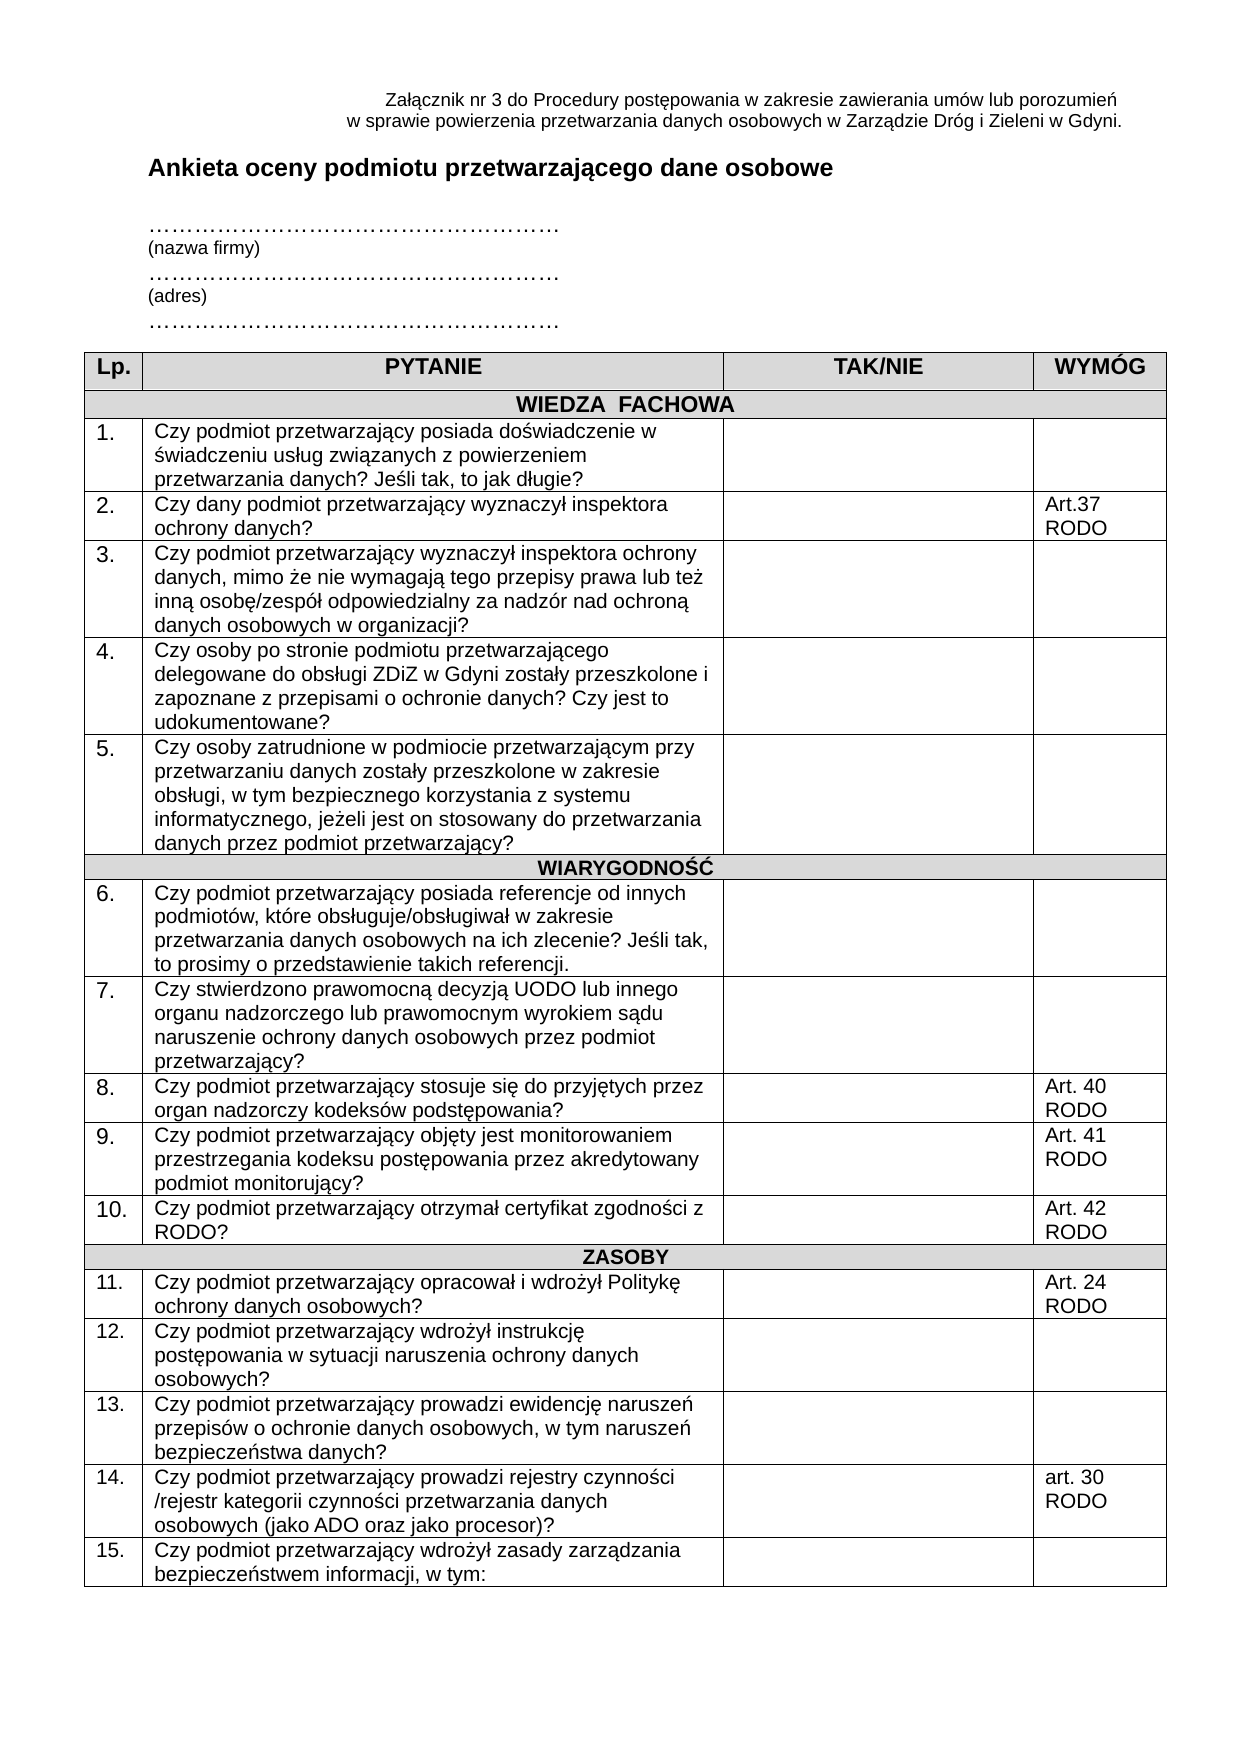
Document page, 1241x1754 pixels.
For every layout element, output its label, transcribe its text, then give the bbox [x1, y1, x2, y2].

table_cell Czy dany podmiot przetwarzający wyznaczył inspektora ochrony danych? [143, 492, 723, 540]
table_cell 3. [85, 541, 142, 637]
table_header PYTANIE [143, 353, 723, 389]
table_cell Czy osoby zatrudnione w podmiocie przetwarzającym przy przetwarzaniu danych zostały przeszkolone w zakresie obsługi, w tym bezpiecznego korzystania z systemu informatycznego, jeżeli jest on stosowany do przetwarzania danych przez podmiot przetwarzający? [143, 735, 723, 854]
table_cell Art. 40 RODO [1034, 1074, 1166, 1122]
table_cell 7. [85, 977, 142, 1073]
table_cell WIARYGODNOŚĆ [85, 855, 1166, 879]
table_cell Art. 42 RODO [1034, 1196, 1166, 1244]
table_cell [1034, 541, 1166, 637]
table_cell [1034, 880, 1166, 976]
table_cell [1034, 1392, 1166, 1464]
table_cell [724, 880, 1033, 976]
table_cell Art. 41 RODO [1034, 1123, 1166, 1195]
table_cell [724, 419, 1033, 491]
text (nazwa firmy) [148, 237, 1122, 259]
table_cell [724, 1392, 1033, 1464]
table_cell [724, 1123, 1033, 1195]
text Ankieta oceny podmiotu przetwarzającego dane osobowe [148, 153, 1122, 182]
table_cell [724, 492, 1033, 540]
table_cell Czy podmiot przetwarzający wyznaczył inspektora ochrony danych, mimo że nie wymagają tego przepisy prawa lub też inną osobę/zespół odpowiedzialny za nadzór nad ochroną danych osobowych w organizacji? [143, 541, 723, 637]
table_cell Czy podmiot przetwarzający otrzymał certyfikat zgodności z RODO? [143, 1196, 723, 1244]
table_cell 1. [85, 419, 142, 491]
table_cell Art.37 RODO [1034, 492, 1166, 540]
table_cell [724, 1196, 1033, 1244]
table_cell [724, 1270, 1033, 1318]
table_cell 6. [85, 880, 142, 976]
table_cell Czy podmiot przetwarzający posiada referencje od innych podmiotów, które obsługuje/obsługiwał w zakresie przetwarzania danych osobowych na ich zlecenie? Jeśli tak, to prosimy o przedstawienie takich referencji. [143, 880, 723, 976]
table_cell 15. [85, 1538, 142, 1586]
table_cell [724, 1538, 1033, 1586]
table_cell Czy podmiot przetwarzający posiada doświadczenie w świadczeniu usług związanych z powierzeniem przetwarzania danych? Jeśli tak, to jak długie? [143, 419, 723, 491]
table_cell [724, 541, 1033, 637]
table_cell [724, 638, 1033, 733]
table_cell [724, 1465, 1033, 1537]
table_cell 8. [85, 1074, 142, 1122]
table_cell Czy podmiot przetwarzający objęty jest monitorowaniem przestrzegania kodeksu postępowania przez akredytowany podmiot monitorujący? [143, 1123, 723, 1195]
table_cell [724, 1319, 1033, 1391]
table_header Lp. [85, 353, 142, 389]
table_cell WIEDZA FACHOWA [85, 391, 1166, 418]
table_cell 11. [85, 1270, 142, 1318]
table_cell [1034, 735, 1166, 854]
table_cell Czy podmiot przetwarzający wdrożył zasady zarządzania bezpieczeństwem informacji, w tym: [143, 1538, 723, 1586]
table_cell Czy podmiot przetwarzający stosuje się do przyjętych przez organ nadzorczy kodeksów podstępowania? [143, 1074, 723, 1122]
table_cell 13. [85, 1392, 142, 1464]
text Załącznik nr 3 do Procedury postępowania w zakresie zawierania umów lub porozumień w sprawie powierzenia przetwarzania danych osobowych w Zarządzie Dróg i Zieleni w Gdyni. [148, 89, 1122, 132]
table_cell Czy podmiot przetwarzający wdrożył instrukcję postępowania w sytuacji naruszenia ochrony danych osobowych? [143, 1319, 723, 1391]
table_cell [724, 735, 1033, 854]
text ……………………………………………… [148, 307, 1122, 333]
table_cell 12. [85, 1319, 142, 1391]
table_cell ZASOBY [85, 1245, 1166, 1269]
table_cell Czy podmiot przetwarzający prowadzi ewidencję naruszeń przepisów o ochronie danych osobowych, w tym naruszeń bezpieczeństwa danych? [143, 1392, 723, 1464]
table_cell [1034, 638, 1166, 733]
table_cell [1034, 1538, 1166, 1586]
table_cell Czy stwierdzono prawomocną decyzją UODO lub innego organu nadzorczego lub prawomocnym wyrokiem sądu naruszenie ochrony danych osobowych przez podmiot przetwarzający? [143, 977, 723, 1073]
table_cell [1034, 419, 1166, 491]
table_header WYMÓG [1034, 353, 1166, 389]
table_cell 14. [85, 1465, 142, 1537]
table_cell 2. [85, 492, 142, 540]
table_cell 9. [85, 1123, 142, 1195]
table_cell [1034, 1319, 1166, 1391]
table_cell [724, 1074, 1033, 1122]
text (adres) [148, 285, 1122, 307]
table_cell art. 30 RODO [1034, 1465, 1166, 1537]
table_header TAK/NIE [724, 353, 1033, 389]
table_cell [724, 977, 1033, 1073]
table_cell 5. [85, 735, 142, 854]
table_cell Art. 24 RODO [1034, 1270, 1166, 1318]
table_cell Czy osoby po stronie podmiotu przetwarzającego delegowane do obsługi ZDiZ w Gdyni zostały przeszkolone i zapoznane z przepisami o ochronie danych? Czy jest to udokumentowane? [143, 638, 723, 733]
table_cell Czy podmiot przetwarzający opracował i wdrożył Politykę ochrony danych osobowych? [143, 1270, 723, 1318]
table_cell 4. [85, 638, 142, 733]
text ……………………………………………… [148, 259, 1122, 285]
table_cell 10. [85, 1196, 142, 1244]
table_cell [1034, 977, 1166, 1073]
text ……………………………………………… [148, 211, 1122, 237]
table_cell Czy podmiot przetwarzający prowadzi rejestry czynności /rejestr kategorii czynności przetwarzania danych osobowych (jako ADO oraz jako procesor)? [143, 1465, 723, 1537]
